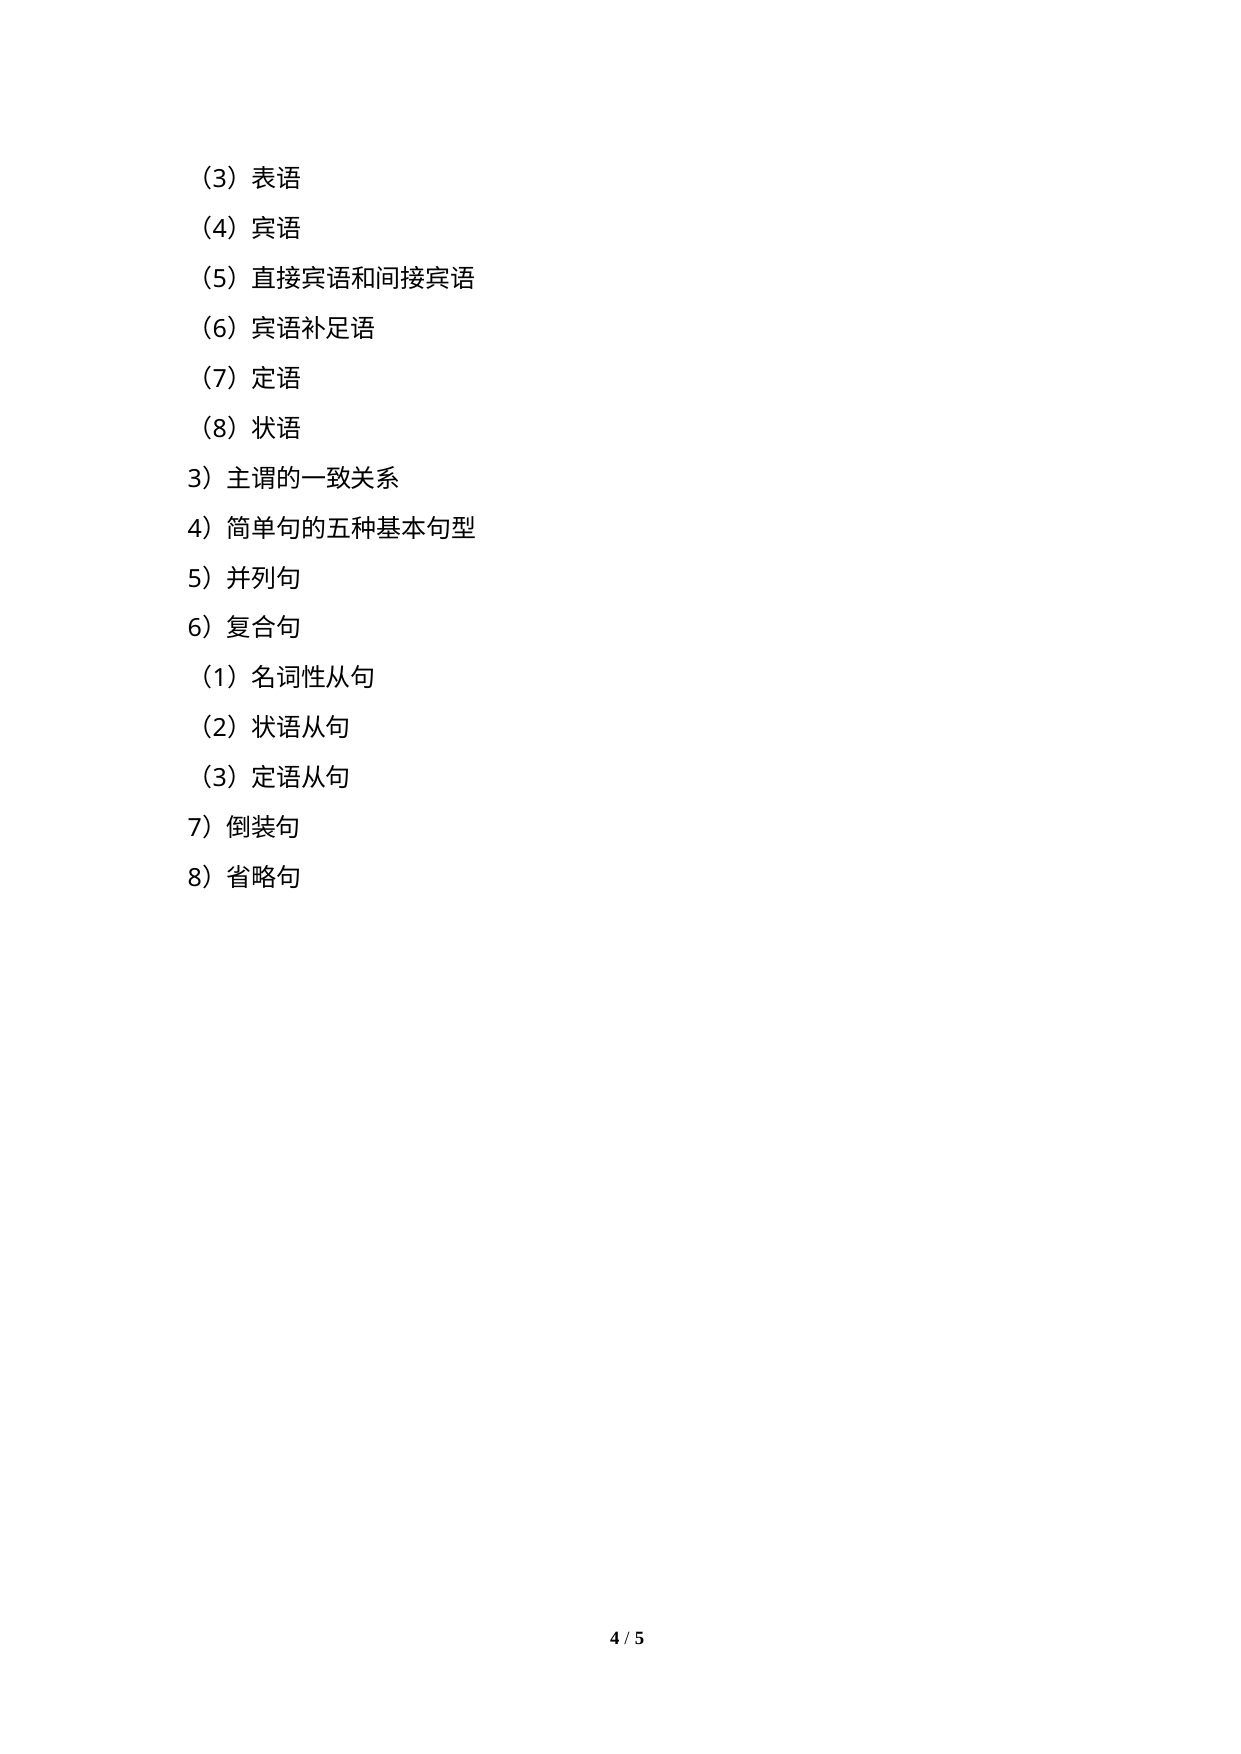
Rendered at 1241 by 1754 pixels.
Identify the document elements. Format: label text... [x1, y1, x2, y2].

text （6）宾语补足语 [187, 312, 1053, 343]
text （2）状语从句 [187, 712, 1053, 743]
text （4）宾语 [187, 212, 1053, 243]
text 7）倒装句 [187, 812, 1053, 843]
text （3）表语 [187, 162, 1053, 193]
text （1）名词性从句 [187, 662, 1053, 693]
text 5）并列句 [187, 562, 1053, 593]
text 3）主谓的一致关系 [187, 462, 1053, 493]
text （5）直接宾语和间接宾语 [187, 262, 1053, 293]
text 8）省略句 [187, 862, 1053, 893]
text （8）状语 [187, 412, 1053, 443]
text （7）定语 [187, 362, 1053, 393]
text 4）简单句的五种基本句型 [187, 512, 1053, 543]
text （3）定语从句 [187, 762, 1053, 793]
text 6）复合句 [187, 612, 1053, 643]
